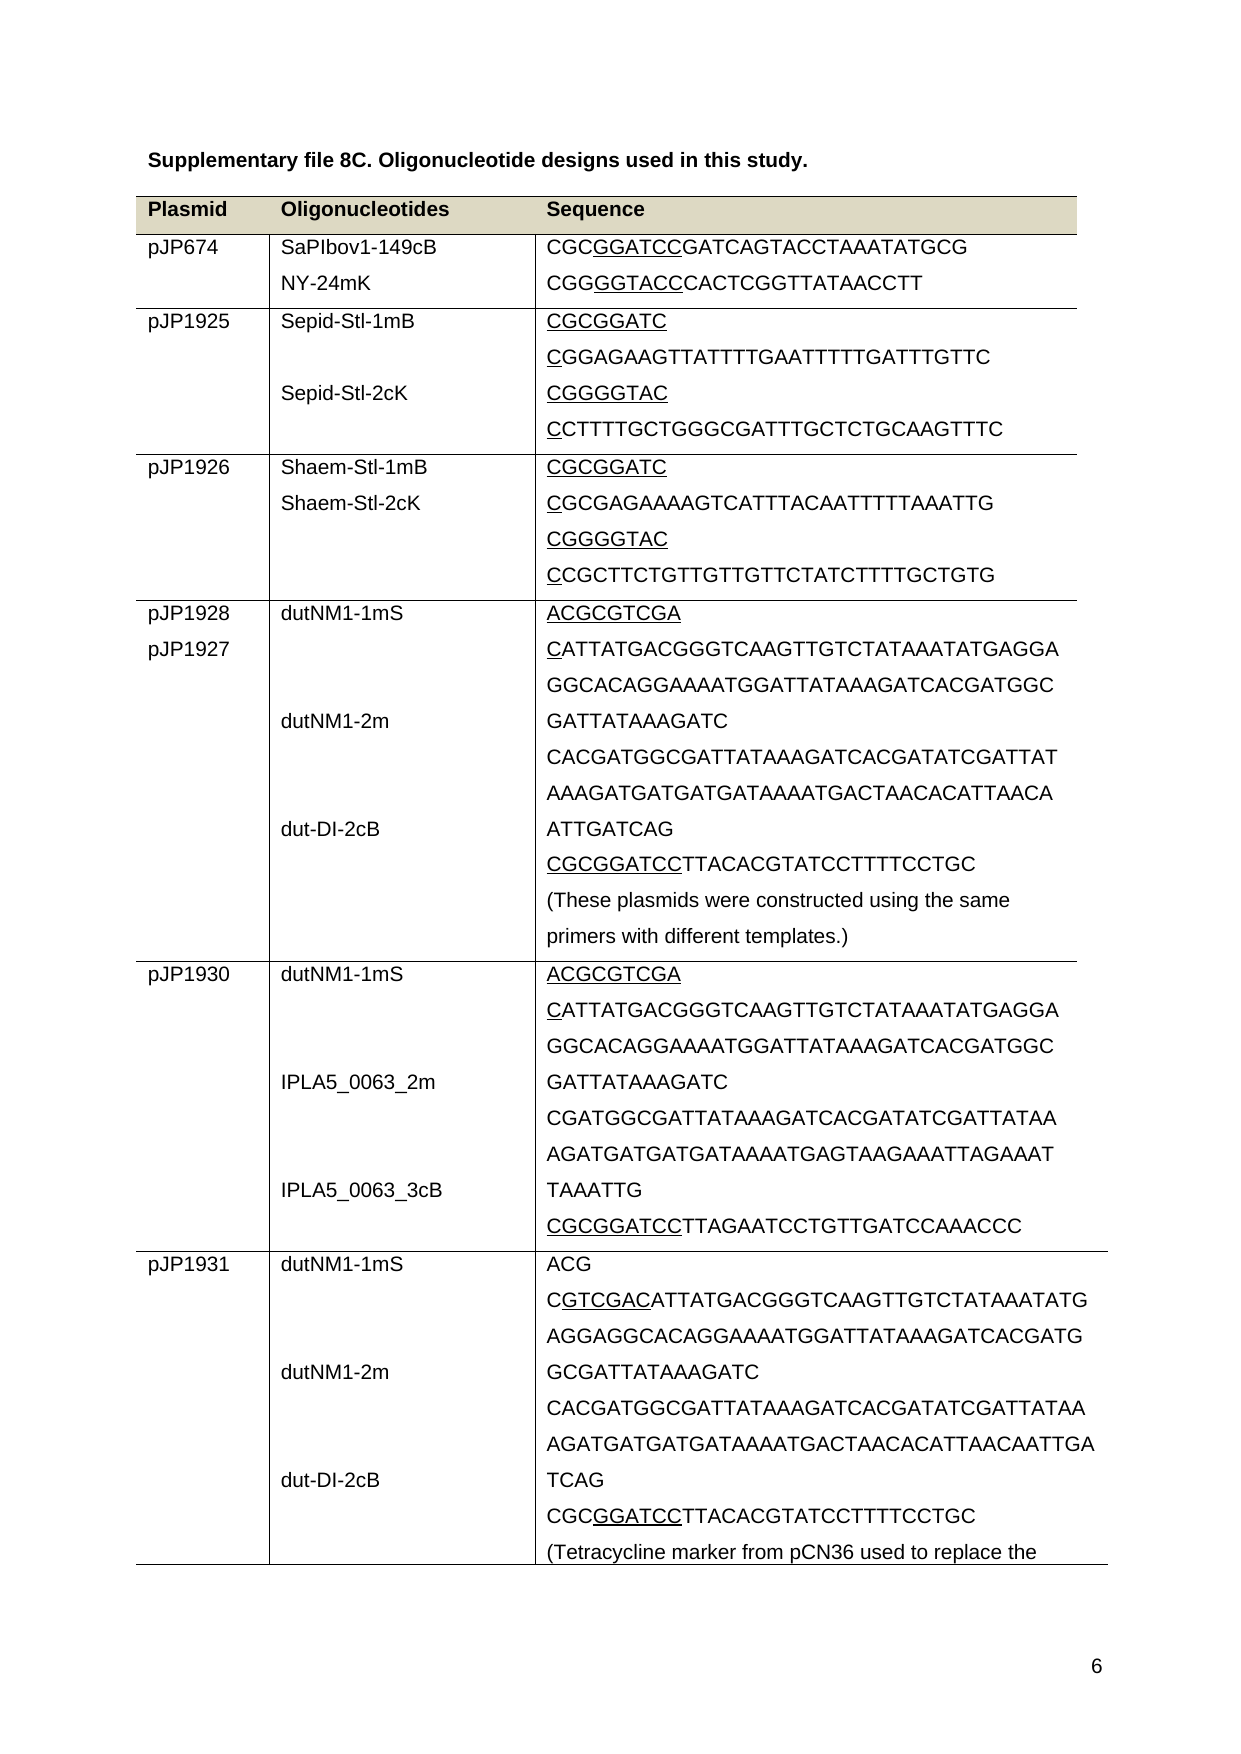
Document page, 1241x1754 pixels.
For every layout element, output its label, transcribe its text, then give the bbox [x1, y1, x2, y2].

table_cell pJP1928 pJP1927 [136, 601, 269, 961]
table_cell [270, 1252, 535, 1563]
table_cell Sepid-Stl-1mB Sepid-Stl-2cK [270, 309, 535, 454]
text Supplementary file 8C. Oligonucleotide designs used in this study. [148, 148, 1093, 172]
table_cell pJP1931 [136, 1252, 269, 1563]
table_cell CGCGGATCCGATCAGTACCTAAATATGCG CGGGGTACCCACTCGGTTATAACCTT [536, 235, 1077, 308]
table_header Oligonucleotides [269, 197, 535, 234]
table_cell ACGCGTCGACATTATGACGGGTCAAGTTGTCTATAAATATGAGGAGGCACAGGAAAATGGATTATAAAGATCACGATGGCGATTATAAAGATC CACGATGGCGATTATAAAGATCACGATATCGATTATAAAGATGATGATGATAAAATGACTAACACATTAACAATTGATCAG CGCGGATCCTTACACGTATCCTTTTCCTGC (These plasmids were constructed using the same primers with different templates.) [536, 601, 1077, 961]
table_header Plasmid [136, 197, 269, 234]
table_cell pJP674 [136, 235, 269, 308]
table_cell CGCGGATCCGGAGAAGTTATTTTGAATTTTTGATTTGTTC CGGGGTACCCTTTTGCTGGGCGATTTGCTCTGCAAGTTTC [536, 309, 1077, 454]
table_cell pJP1930 [136, 962, 269, 1251]
table_cell Shaem-Stl-1mB Shaem-Stl-2cK [270, 455, 535, 600]
table_cell dutNM1-1mS dutNM1-2m dut-DI-2cB [270, 601, 535, 961]
table_cell dutNM1-1mS IPLA5_0063_2m IPLA5_0063_3cB [270, 962, 535, 1251]
table_cell SaPIbov1-149cB NY-24mK [270, 235, 535, 308]
table_cell ACGCGTCGACATTATGACGGGTCAAGTTGTCTATAAATATGAGGAGGCACAGGAAAATGGATTATAAAGATCACGATGGCGATTATAAAGATC CGATGGCGATTATAAAGATCACGATATCGATTATAAAGATGATGATGATAAAATGAGTAAGAAATTAGAAATTAAATTG CGCGGATCCTTAGAATCCTGTTGATCCAAACCC [536, 962, 1077, 1251]
table_cell pJP1925 [136, 309, 269, 454]
table_cell CGCGGATCCGCGAGAAAAGTCATTTACAATTTTTAAATTG CGGGGTACCCGCTTCTGTTGTTGTTCTATCTTTTGCTGTG [536, 455, 1077, 600]
table_cell pJP1926 [136, 455, 269, 600]
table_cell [536, 1252, 1107, 1563]
table_header Sequence [535, 197, 1077, 234]
